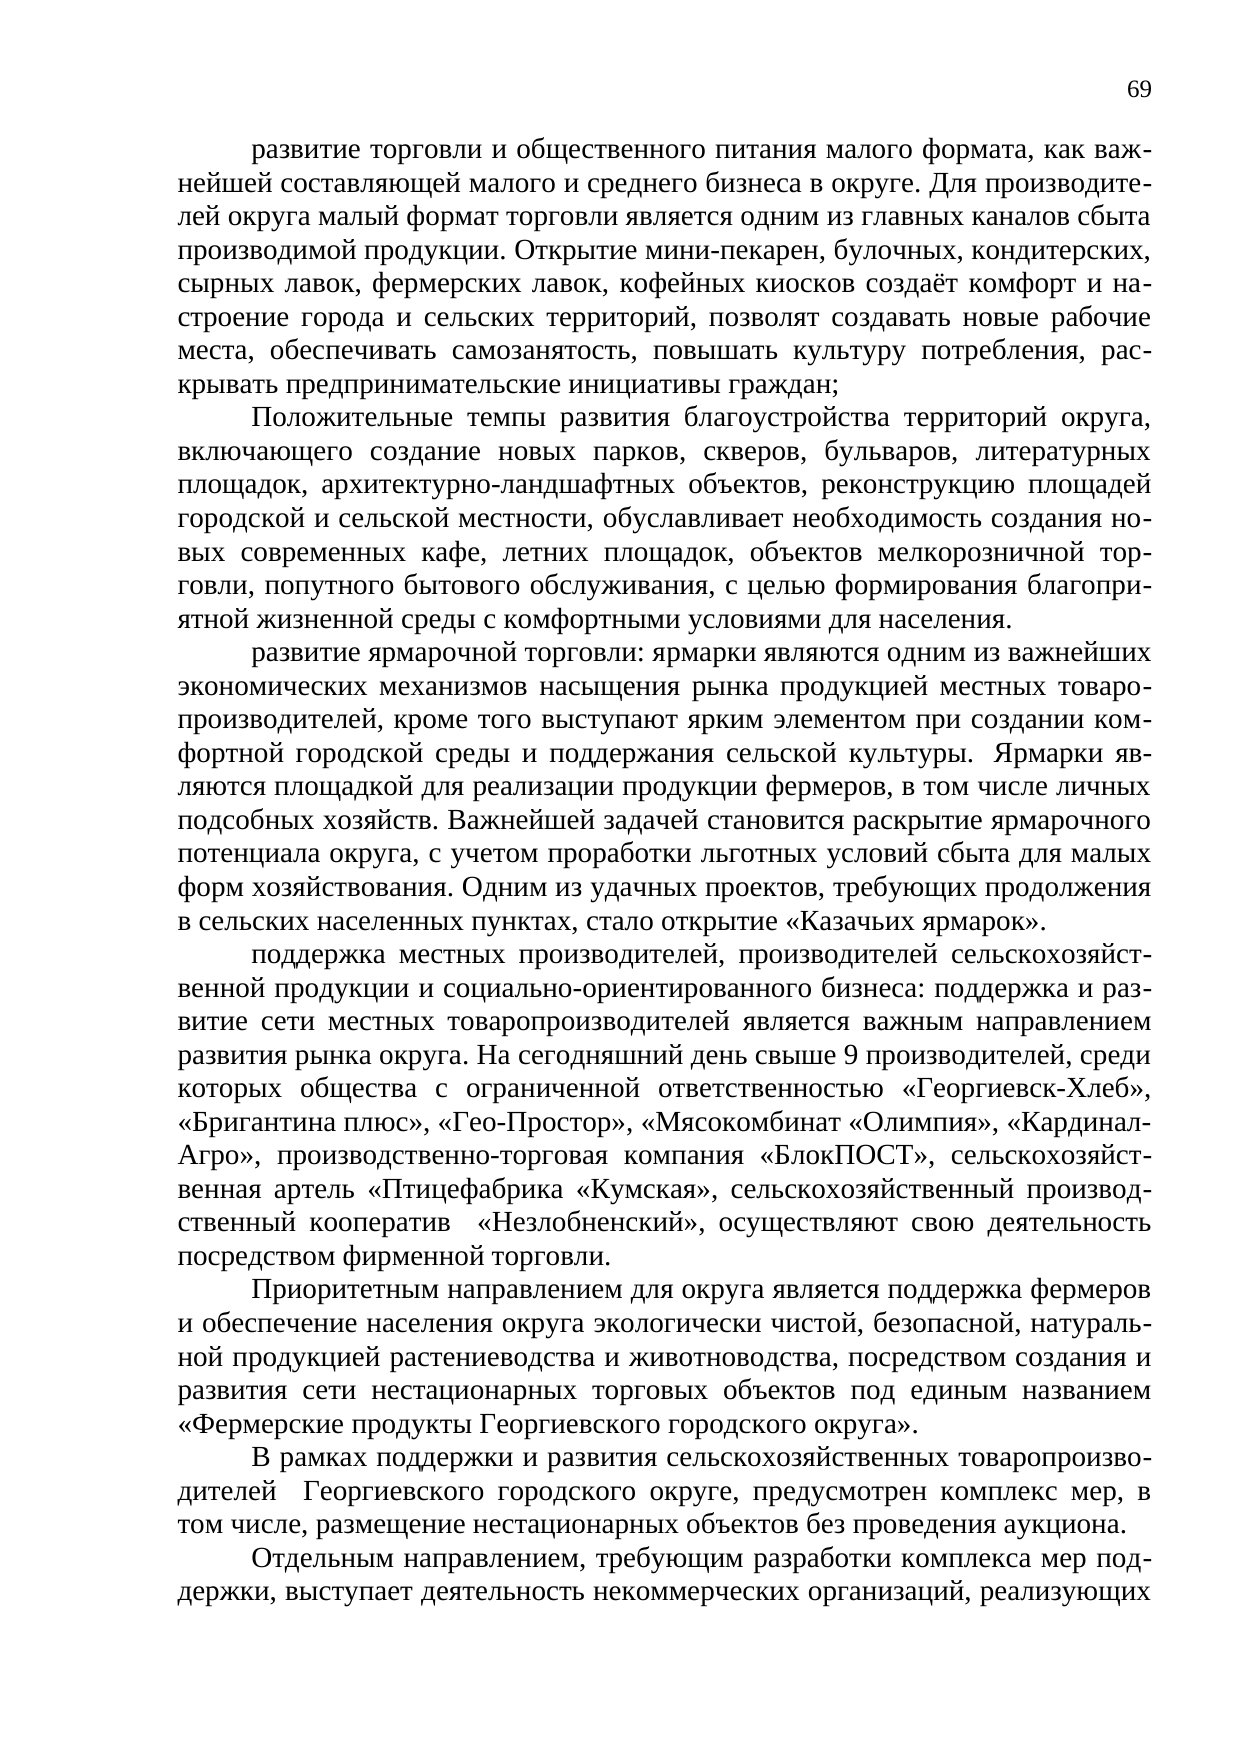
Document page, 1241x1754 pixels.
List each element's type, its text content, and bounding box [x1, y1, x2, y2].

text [177, 1540, 1152, 1607]
text поддержка местных производителей, производителей сельскохозяйственной продукции и социально-ориентированного бизнеса: поддержка и развитие сети местных товаропроизводителей является важным направлением развития рынка округа. На сегодняшний день свыше 9 производителей, среди которых общества с ограниченной ответственностью «Георгиевск-Хлеб», «Бригантина плюс», «Гео-Простор», «Мясокомбинат «Олимпия», «Кардинал- Агро», производственно-торговая компания «БлокПОСТ», сельскохозяйственная артель «Птицефабрика «Кумская», сельскохозяйственный производственный кооператив «Незлобненский», осуществляют свою деятельность посредством фирменной торговли. [177, 936, 1152, 1272]
text Приоритетным направлением для округа является поддержка фермеров и обеспечение населения округа экологически чистой, безопасной, натуральной продукцией растениеводства и животноводства, посредством создания и развития сети нестационарных торговых объектов под единым названием «Фермерские продукты Георгиевского городского округа». [177, 1272, 1152, 1439]
text В рамках поддержки и развития сельскохозяйственных товаропроизводителей Георгиевского городского округе, предусмотрен комплекс мер, в том числе, размещение нестационарных объектов без проведения аукциона. [177, 1439, 1152, 1540]
text Положительные темпы развития благоустройства территорий округа, включающего создание новых парков, скверов, бульваров, литературных площадок, архитектурно-ландшафтных объектов, реконструкцию площадей городской и сельской местности, обуславливает необходимость создания новых современных кафе, летних площадок, объектов мелкорозничной торговли, попутного бытового обслуживания, с целью формирования благоприятной жизненной среды с комфортными условиями для населения. [177, 399, 1152, 634]
text развитие ярмарочной торговли: ярмарки являются одним из важнейших экономических механизмов насыщения рынка продукцией местных товаропроизводителей, кроме того выступают ярким элементом при создании комфортной городской среды и поддержания сельской культуры. Ярмарки являются площадкой для реализации продукции фермеров, в том числе личных подсобных хозяйств. Важнейшей задачей становится раскрытие ярмарочного потенциала округа, с учетом проработки льготных условий сбыта для малых форм хозяйствования. Одним из удачных проектов, требующих продолжения в сельских населенных пунктах, стало открытие «Казачьих ярмарок». [177, 634, 1152, 936]
text развитие торговли и общественного питания малого формата, как важнейшей составляющей малого и среднего бизнеса в округе. Для производителей округа малый формат торговли является одним из главных каналов сбыта производимой продукции. Открытие мини-пекарен, булочных, кондитерских, сырных лавок, фермерских лавок, кофейных киосков создаёт комфорт и настроение города и сельских территорий, позволят создавать новые рабочие места, обеспечивать самозанятость, повышать культуру потребления, раскрывать предпринимательские инициативы граждан; [177, 131, 1152, 399]
